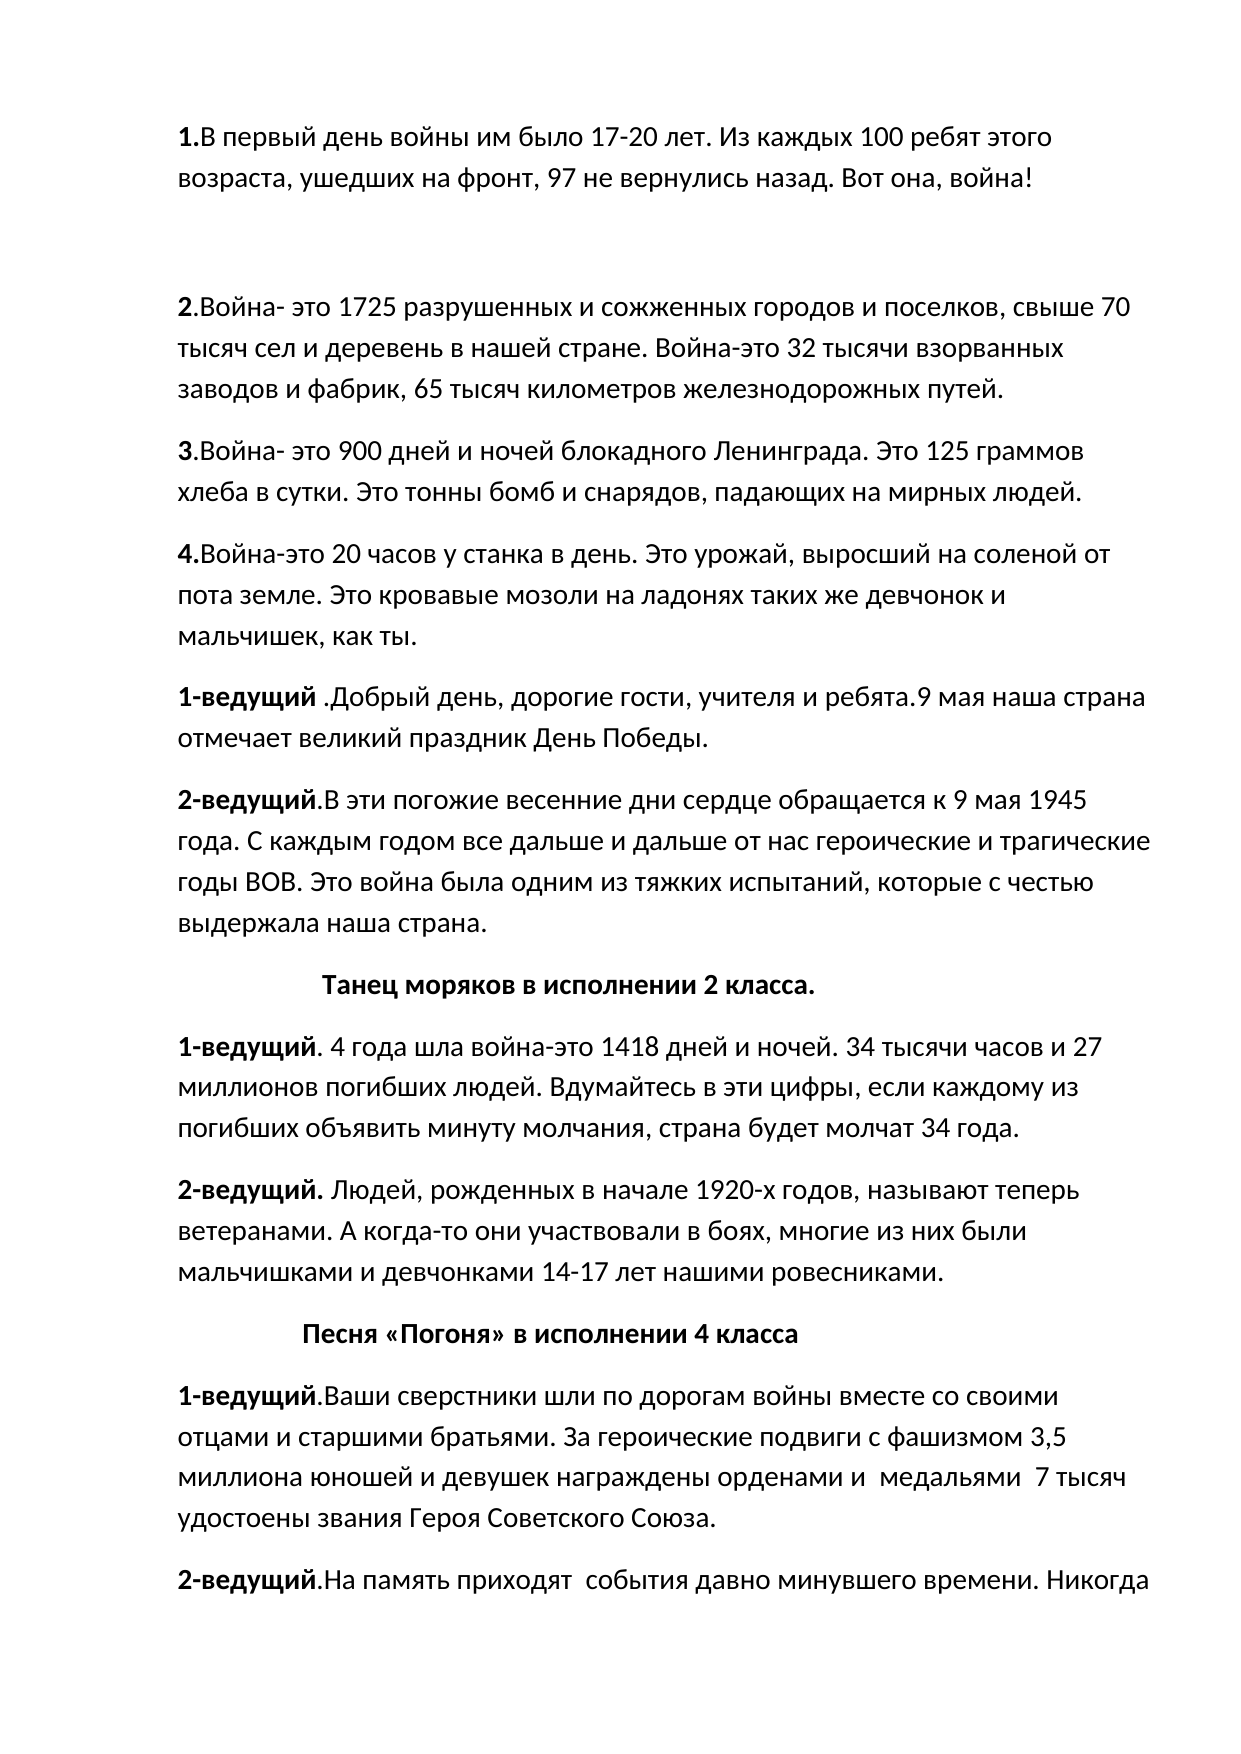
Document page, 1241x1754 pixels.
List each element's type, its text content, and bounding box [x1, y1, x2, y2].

text Песня «Погоня» в исполнении 4 класса [177, 1315, 1152, 1351]
text 1-ведущий .Добрый день, дорогие гости, учителя и ребята.9 мая наша страна отмечает великий праздник День Победы. [177, 678, 1152, 755]
text 2-ведущий.В эти погожие весенние дни сердце обращается к 9 мая 1945 года. С каждым годом все дальше и дальше от нас героические и трагические годы ВОВ. Это война была одним из тяжких испытаний, которые с честью выдержала наша страна. [177, 781, 1152, 940]
text 2.Война- это 1725 разрушенных и сожженных городов и поселков, свыше 70 тысяч сел и деревень в нашей стране. Война-это 32 тысячи взорванных заводов и фабрик, 65 тысяч километров железнодорожных путей. [177, 288, 1152, 406]
text 3.Война- это 900 дней и ночей блокадного Ленинграда. Это 125 граммов хлеба в сутки. Это тонны бомб и снарядов, падающих на мирных людей. [177, 432, 1152, 509]
text 2-ведущий. Людей, рожденных в начале 1920-х годов, называют теперь ветеранами. А когда-то они участвовали в боях, многие из них были мальчишками и девчонками 14-17 лет нашими ровесниками. [177, 1171, 1152, 1289]
text Танец моряков в исполнении 2 класса. [177, 966, 1152, 1001]
text 1.В первый день войны им было 17-20 лет. Из каждых 100 ребят этого возраста, ушедших на фронт, 97 не вернулись назад. Вот она, война! [177, 118, 1152, 195]
text 1-ведущий.Ваши сверстники шли по дорогам войны вместе со своими отцами и старшими братьями. За героические подвиги с фашизмом 3,5 миллиона юношей и девушек награждены орденами и медальями 7 тысяч удостоены звания Героя Советского Союза. [177, 1377, 1152, 1535]
text 4.Война-это 20 часов у станка в день. Это урожай, выросший на соленой от пота земле. Это кровавые мозоли на ладонях таких же девчонок и мальчишек, как ты. [177, 535, 1152, 652]
text 2-ведущий.На память приходят события давно минувшего времени. Никогда [177, 1561, 1152, 1597]
text 1-ведущий. 4 года шла война-это 1418 дней и ночей. 34 тысячи часов и 27 миллионов погибших людей. Вдумайтесь в эти цифры, если каждому из погибших объявить минуту молчания, страна будет молчат 34 года. [177, 1028, 1152, 1145]
